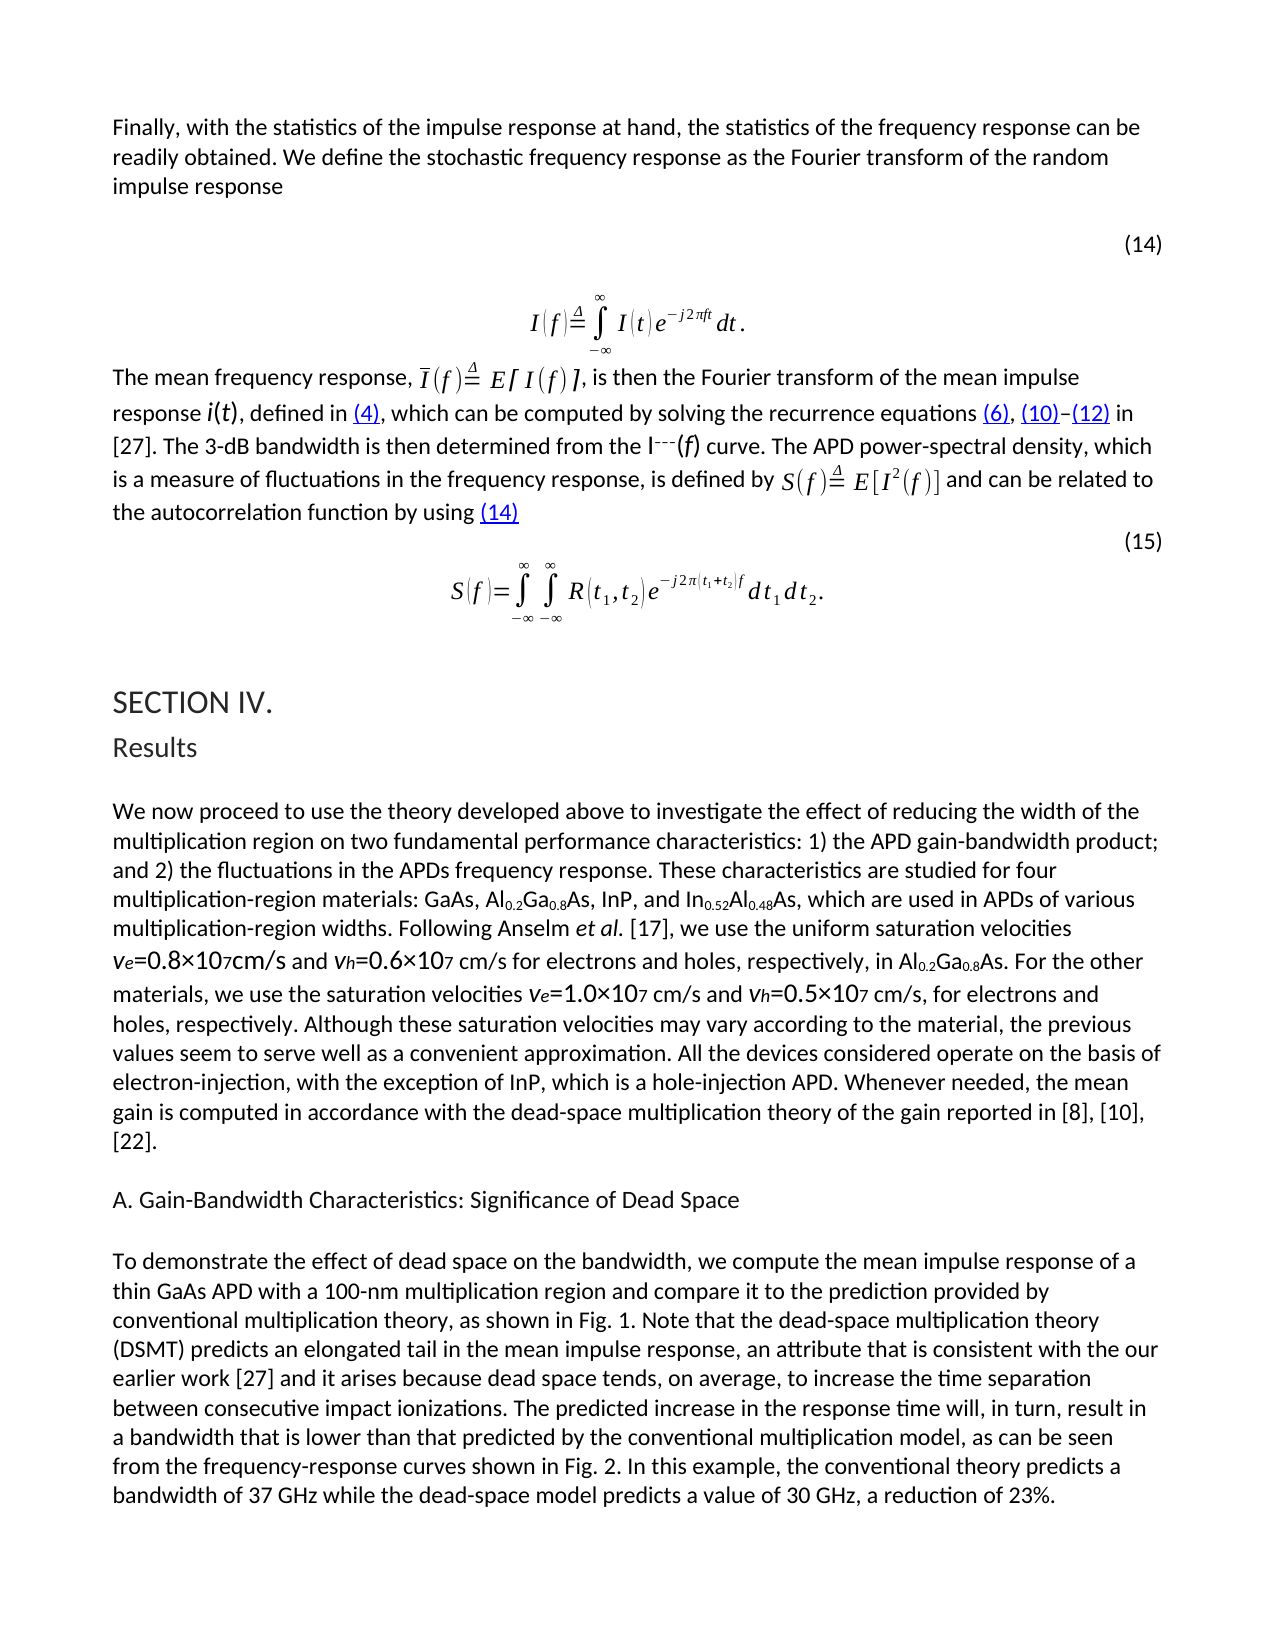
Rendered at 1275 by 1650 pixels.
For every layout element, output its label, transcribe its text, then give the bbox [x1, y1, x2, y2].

text To demonstrate the effect of dead space on the bandwidth, we compute the mean impulse response of a thin GaAs APD with a 100-nm multiplication region and compare it to the prediction provided by conventional multiplication theory, as shown in Fig. 1. Note that the dead-space multiplication theory (DSMT) predicts an elongated tail in the mean impulse response, an attribute that is consistent with the our earlier work [27] and it arises because dead space tends, on average, to increase the time separation between consecutive impact ionizations. The predicted increase in the response time will, in turn, result in a bandwidth that is lower than that predicted by the conventional multiplication model, as can be seen from the frequency-response curves shown in Fig. 2. In this example, the conventional theory predicts a bandwidth of 37 GHz while the dead-space model predicts a value of 30 GHz, a reduction of 23%. [112, 1246, 1162, 1510]
subtitle A. Gain-Bandwidth Characteristics: Significance of Dead Space [112, 1184, 1162, 1215]
text The mean frequency response, , is then the Fourier transform of the mean impulse response i(t), defined in (4), which can be computed by solving the recurrence equations (6), (10)–(12) in [27]. The 3-dB bandwidth is then determined from the I¯¯¯(f) curve. The APD power-spectral density, which is a measure of fluctuations in the frequency response, is defined by and can be related to the autocorrelation function by using (14) [112, 359, 1162, 526]
text (15) [112, 526, 1162, 556]
subtitle Results [112, 729, 1162, 764]
subtitle SECTION IV. [112, 681, 1162, 721]
text Finally, with the statistics of the impulse response at hand, the statistics of the frequency response can be readily obtained. We define the stochastic frequency response as the Fourier transform of the random impulse response [112, 112, 1162, 200]
text (14) [112, 229, 1162, 259]
text We now proceed to use the theory developed above to investigate the effect of reducing the width of the multiplication region on two fundamental performance characteristics: 1) the APD gain-bandwidth product; and 2) the fluctuations in the APDs frequency response. These characteristics are studied for four multiplication-region materials: GaAs, Al0.2Ga0.8As, InP, and In0.52Al0.48As, which are used in APDs of various multiplication-region widths. Following Anselm et al. [17], we use the uniform saturation velocities ve=0.8×107cm/s and vh=0.6×107 cm/s for electrons and holes, respectively, in Al0.2Ga0.8As. For the other materials, we use the saturation velocities ve=1.0×107 cm/s and vh=0.5×107 cm/s, for electrons and holes, respectively. Although these saturation velocities may vary according to the material, the previous values seem to serve well as a convenient approximation. All the devices considered operate on the basis of electron-injection, with the exception of InP, which is a hole-injection APD. Whenever needed, the mean gain is computed in accordance with the dead-space multiplication theory of the gain reported in [8], [10], [22]. [112, 796, 1162, 1155]
